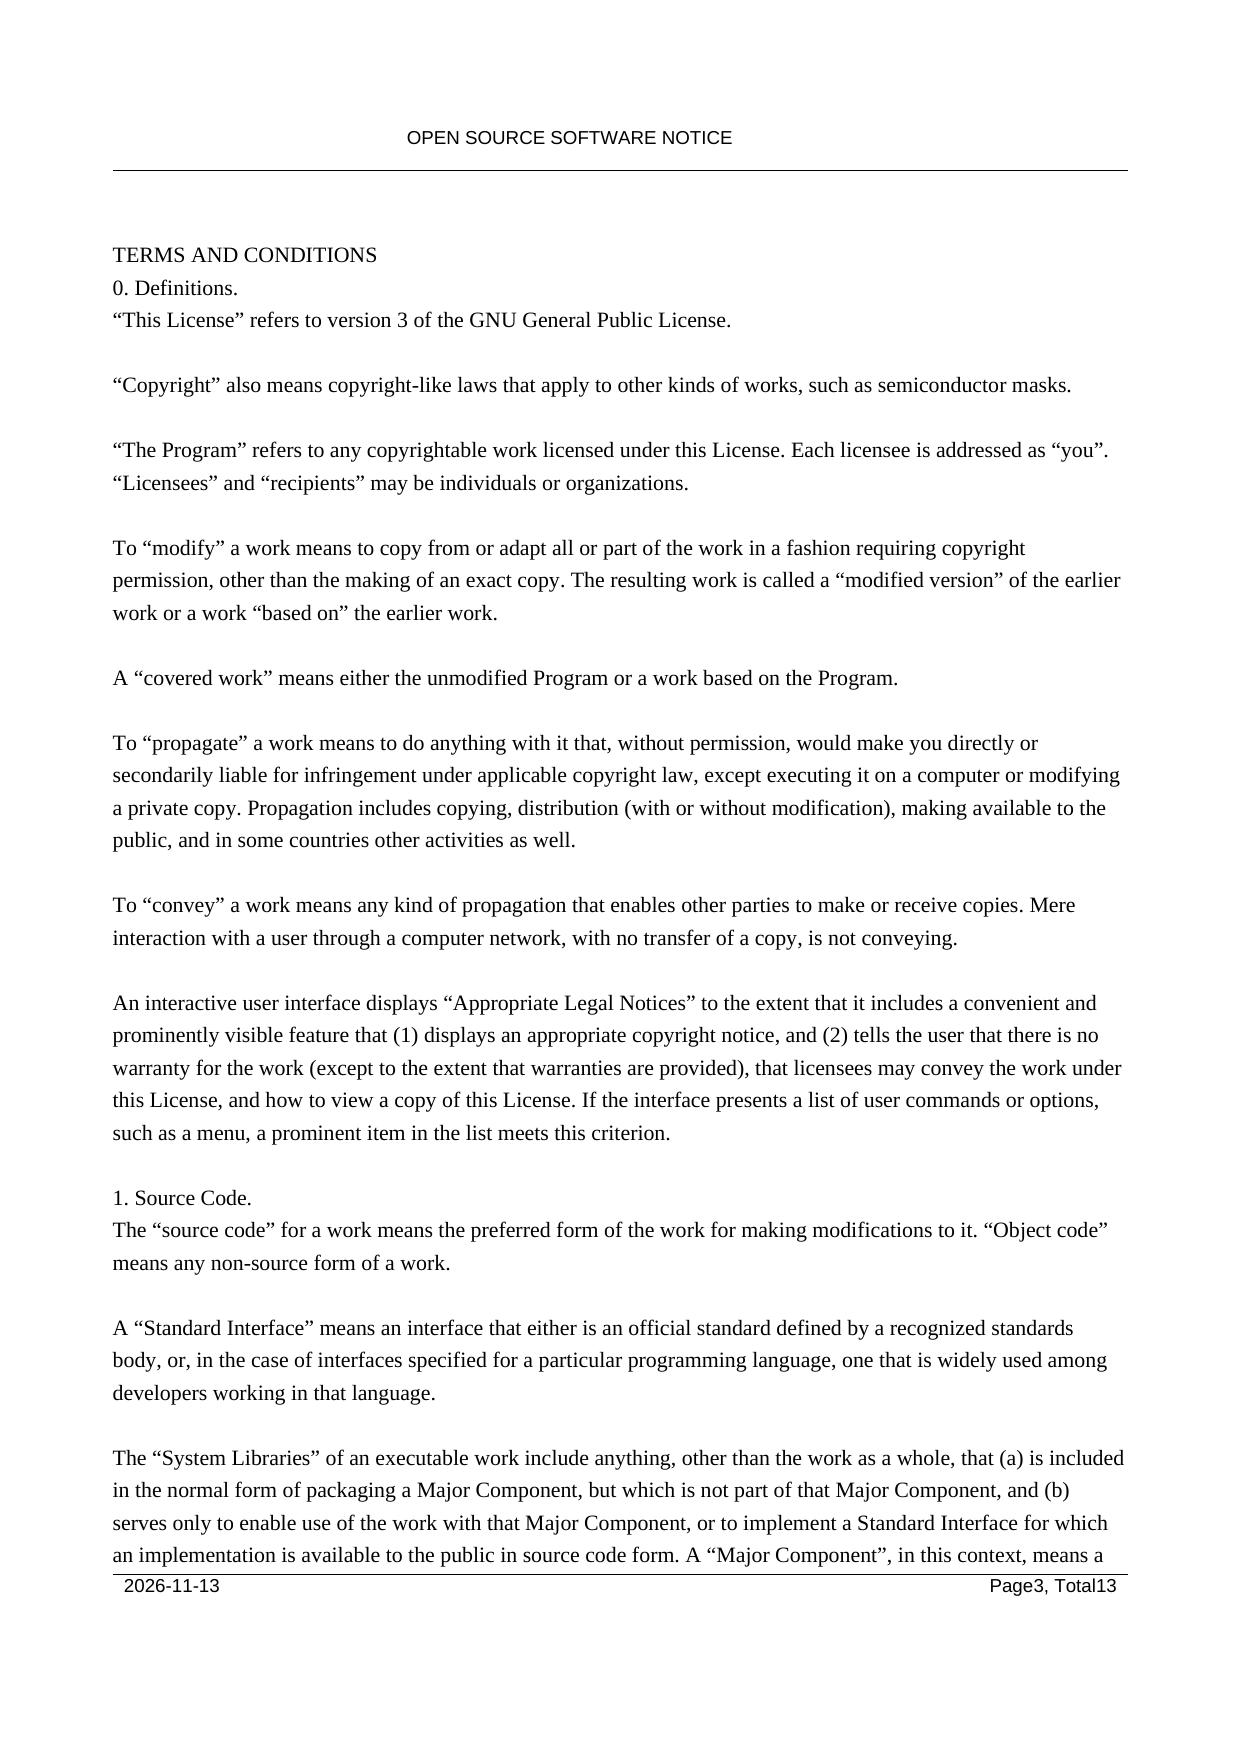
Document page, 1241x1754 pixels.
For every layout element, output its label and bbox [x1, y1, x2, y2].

text [112, 206, 1128, 1571]
